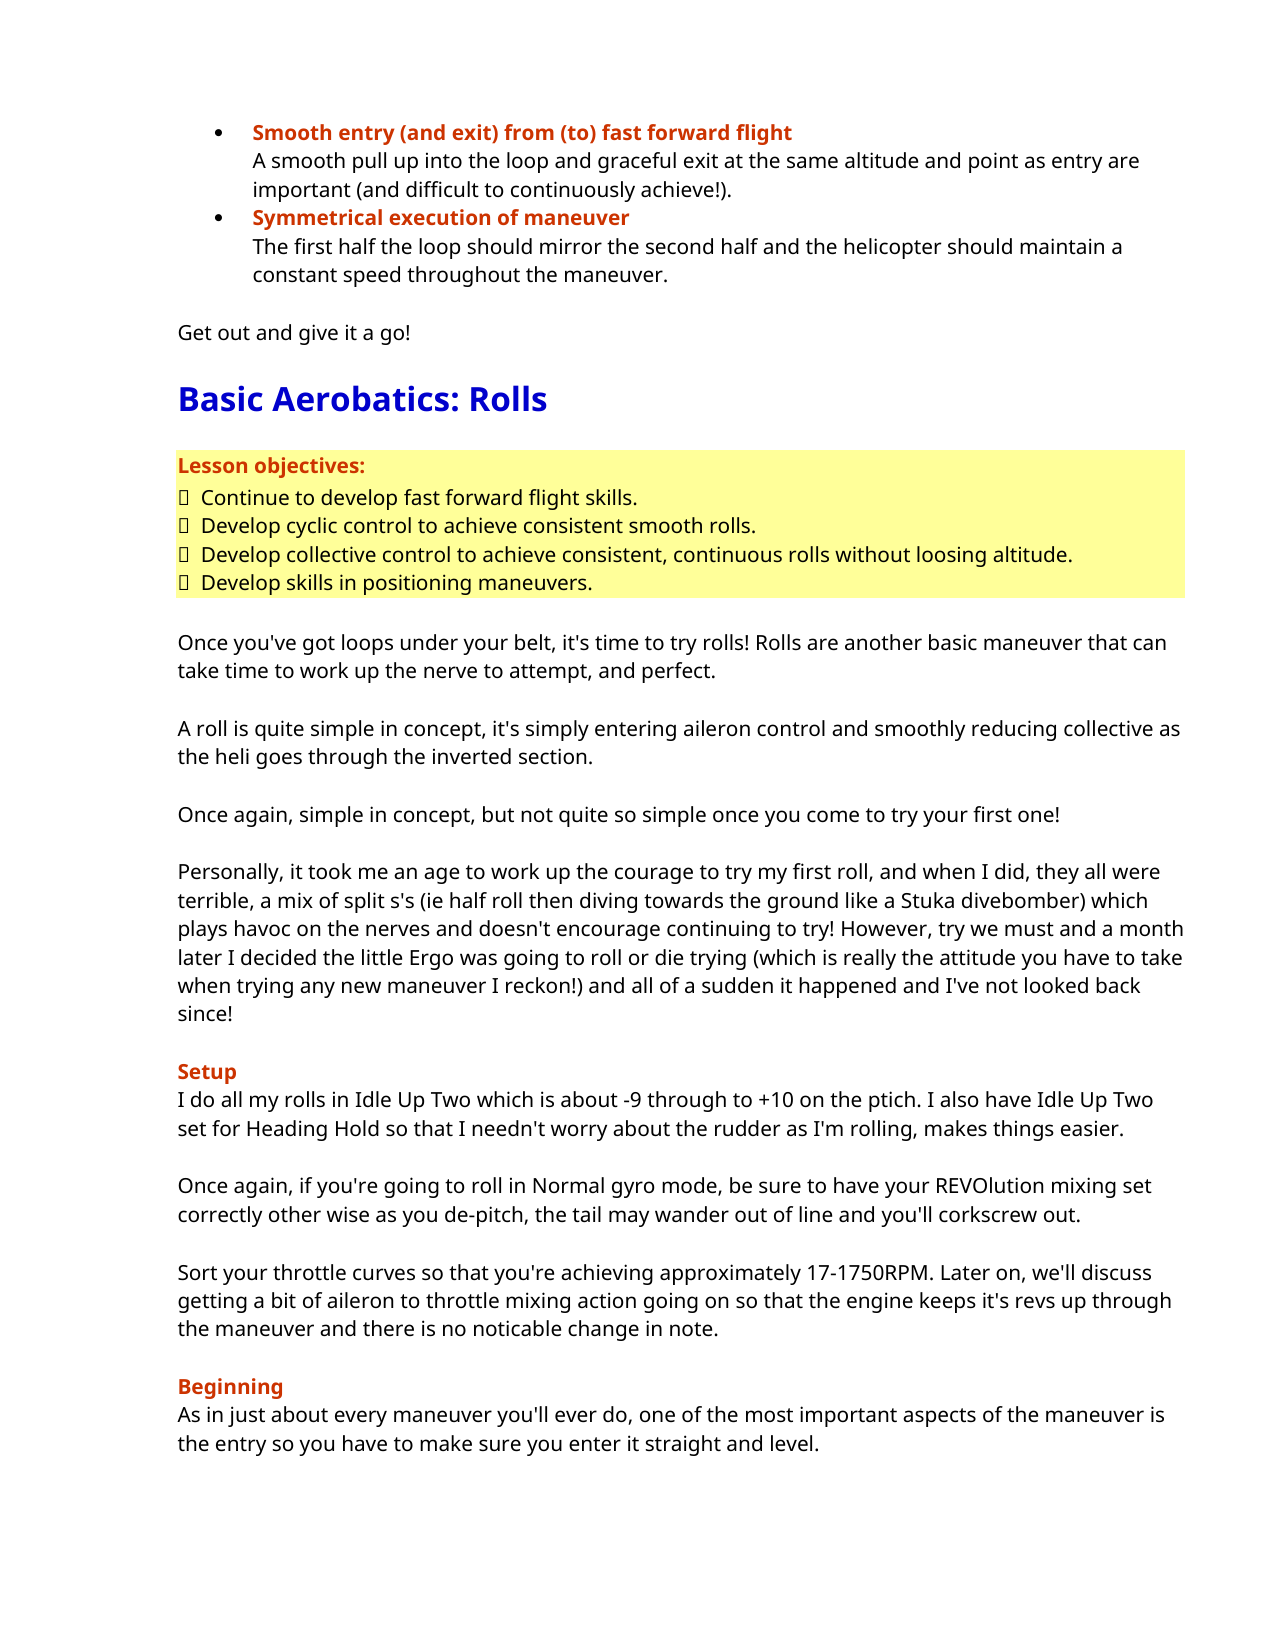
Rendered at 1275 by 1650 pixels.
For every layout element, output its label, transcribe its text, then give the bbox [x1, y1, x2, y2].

text Once you've got loops under your belt, it's time to try rolls! Rolls are another basic maneuver that can take time to work up the nerve to attempt, and perfect. [177, 628, 1186, 684]
text Beginning As in just about every maneuver you'll ever do, one of the most important aspects of the maneuver is the entry so you have to make sure you enter it straight and level. [177, 1372, 1186, 1457]
table_cell  Continue to develop fast forward flight skills.  Develop cyclic control to achieve consistent smooth rolls.  Develop collective control to achieve consistent, continuous rolls without loosing altitude.  Develop skills in positioning maneuvers. [176, 482, 1185, 598]
text A roll is quite simple in concept, it's simply entering aileron control and smoothly reducing collective as the heli goes through the inverted section. [177, 714, 1186, 771]
list Smooth entry (and exit) from (to) fast forward flight A smooth pull up into the loop and graceful exit at the same altitude and point as entry are important (and difficult to continuously achieve!). [215, 118, 1186, 203]
text Personally, it took me an age to work up the courage to try my first roll, and when I did, they all were terrible, a mix of split s's (ie half roll then diving towards the ground like a Stuka divebomber) which plays havoc on the nerves and doesn't encourage continuing to try! However, try we must and a month later I decided the little Ergo was going to roll or die trying (which is really the attitude you have to take when trying any new maneuver I reckon!) and all of a sudden it happened and I've not looked back since! [177, 857, 1186, 1028]
text Once again, simple in concept, but not quite so simple once you come to try your first one! [177, 800, 1186, 828]
text Setup I do all my rolls in Idle Up Two which is about -9 through to +10 on the ptich. I also have Idle Up Two set for Heading Hold so that I needn't worry about the rudder as I'm rolling, makes things easier. [177, 1057, 1186, 1142]
text Get out and give it a go! [177, 318, 1186, 346]
text Basic Aerobatics: Rolls [177, 376, 1186, 421]
text Sort your throttle curves so that you're achieving approximately 17-1750RPM. Later on, we'll discuss getting a bit of aileron to throttle mixing action going on so that the engine keeps it's revs up through the maneuver and there is no noticable change in note. [177, 1258, 1186, 1343]
list Symmetrical execution of maneuver The first half the loop should mirror the second half and the helicopter should maintain a constant speed throughout the maneuver. [215, 203, 1186, 289]
table_header Lesson objectives: [176, 450, 1185, 482]
text Once again, if you're going to roll in Normal gyro mode, be sure to have your REVOlution mixing set correctly other wise as you de-pitch, the tail may wander out of line and you'll corkscrew out. [177, 1172, 1186, 1228]
